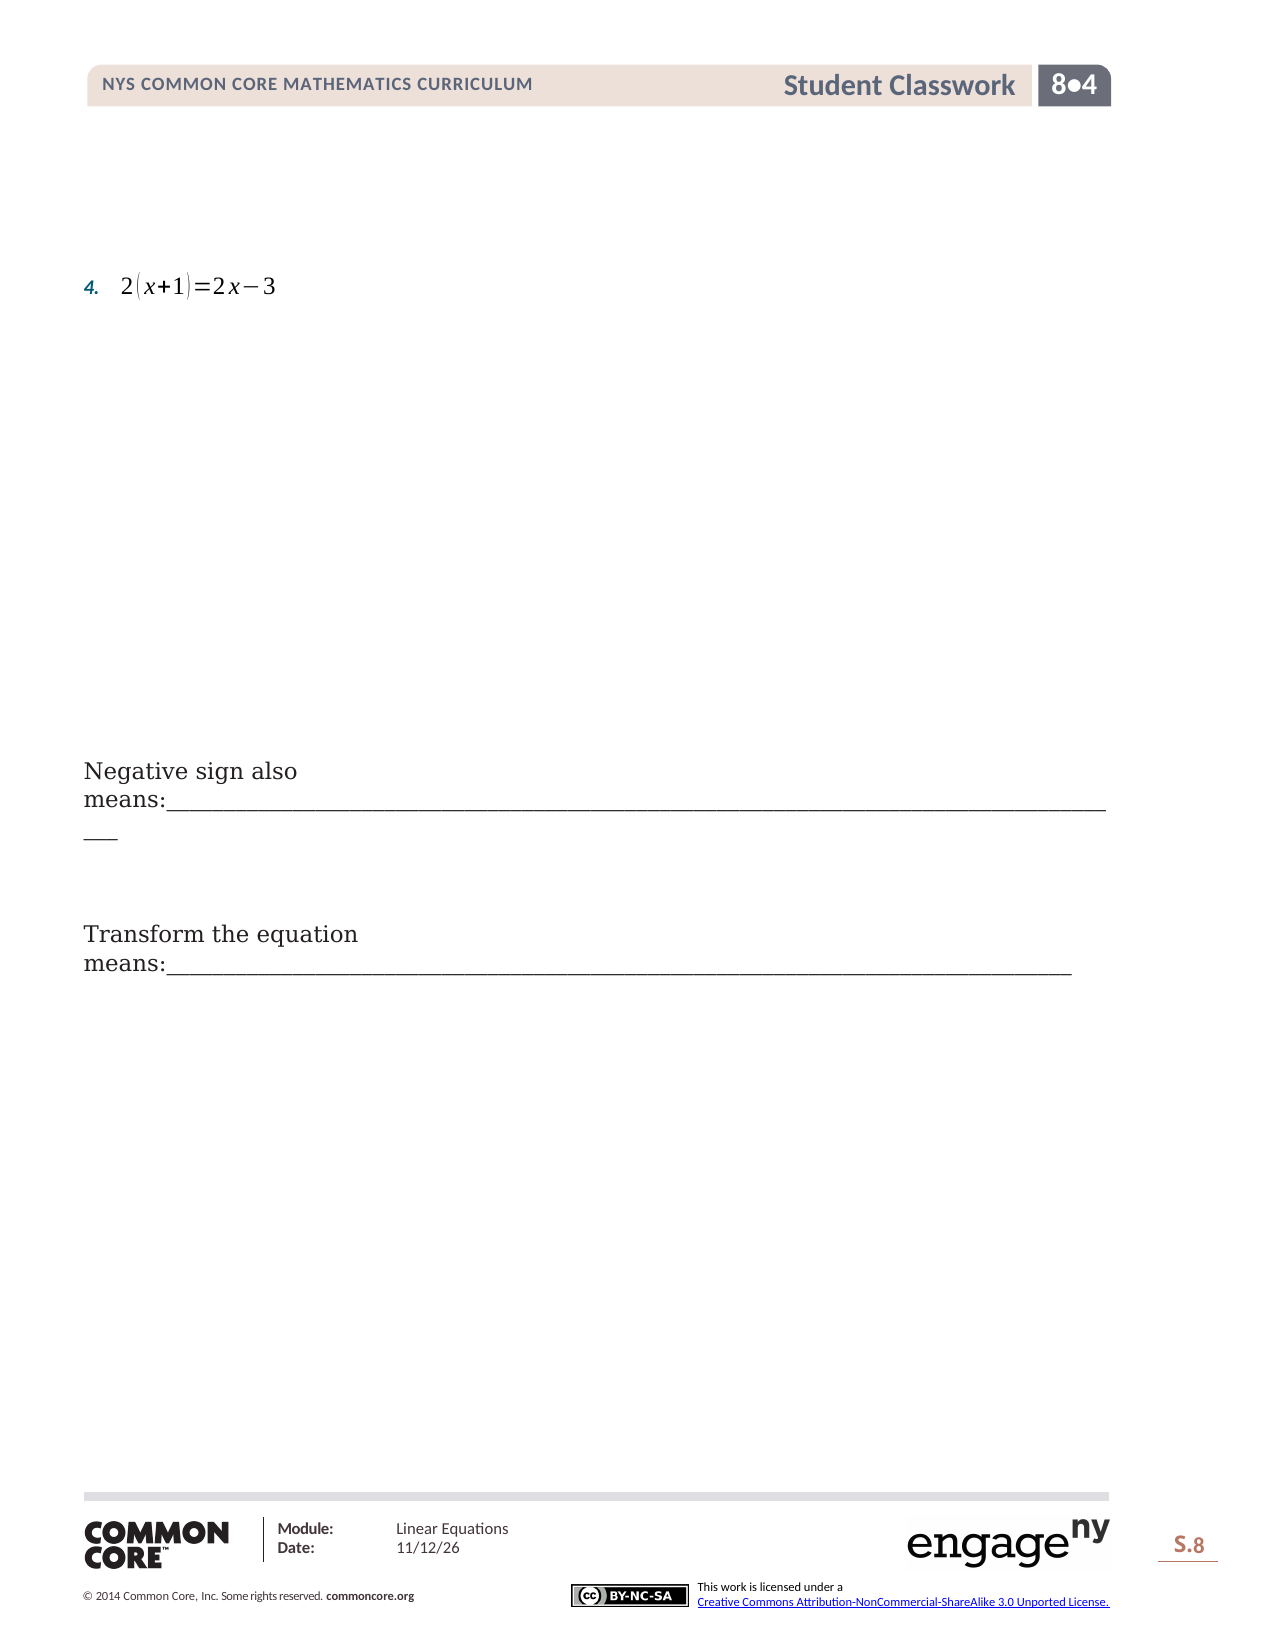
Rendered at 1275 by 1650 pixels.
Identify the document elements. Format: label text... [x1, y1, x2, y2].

picture [80, 1515, 232, 1574]
list Negative sign also means:_____________________________________________________________________________________ [83, 756, 1108, 842]
picture [906, 1515, 1111, 1572]
list Transform the equation means:_______________________________________________________________________________ [83, 919, 1108, 976]
picture [571, 1584, 689, 1607]
